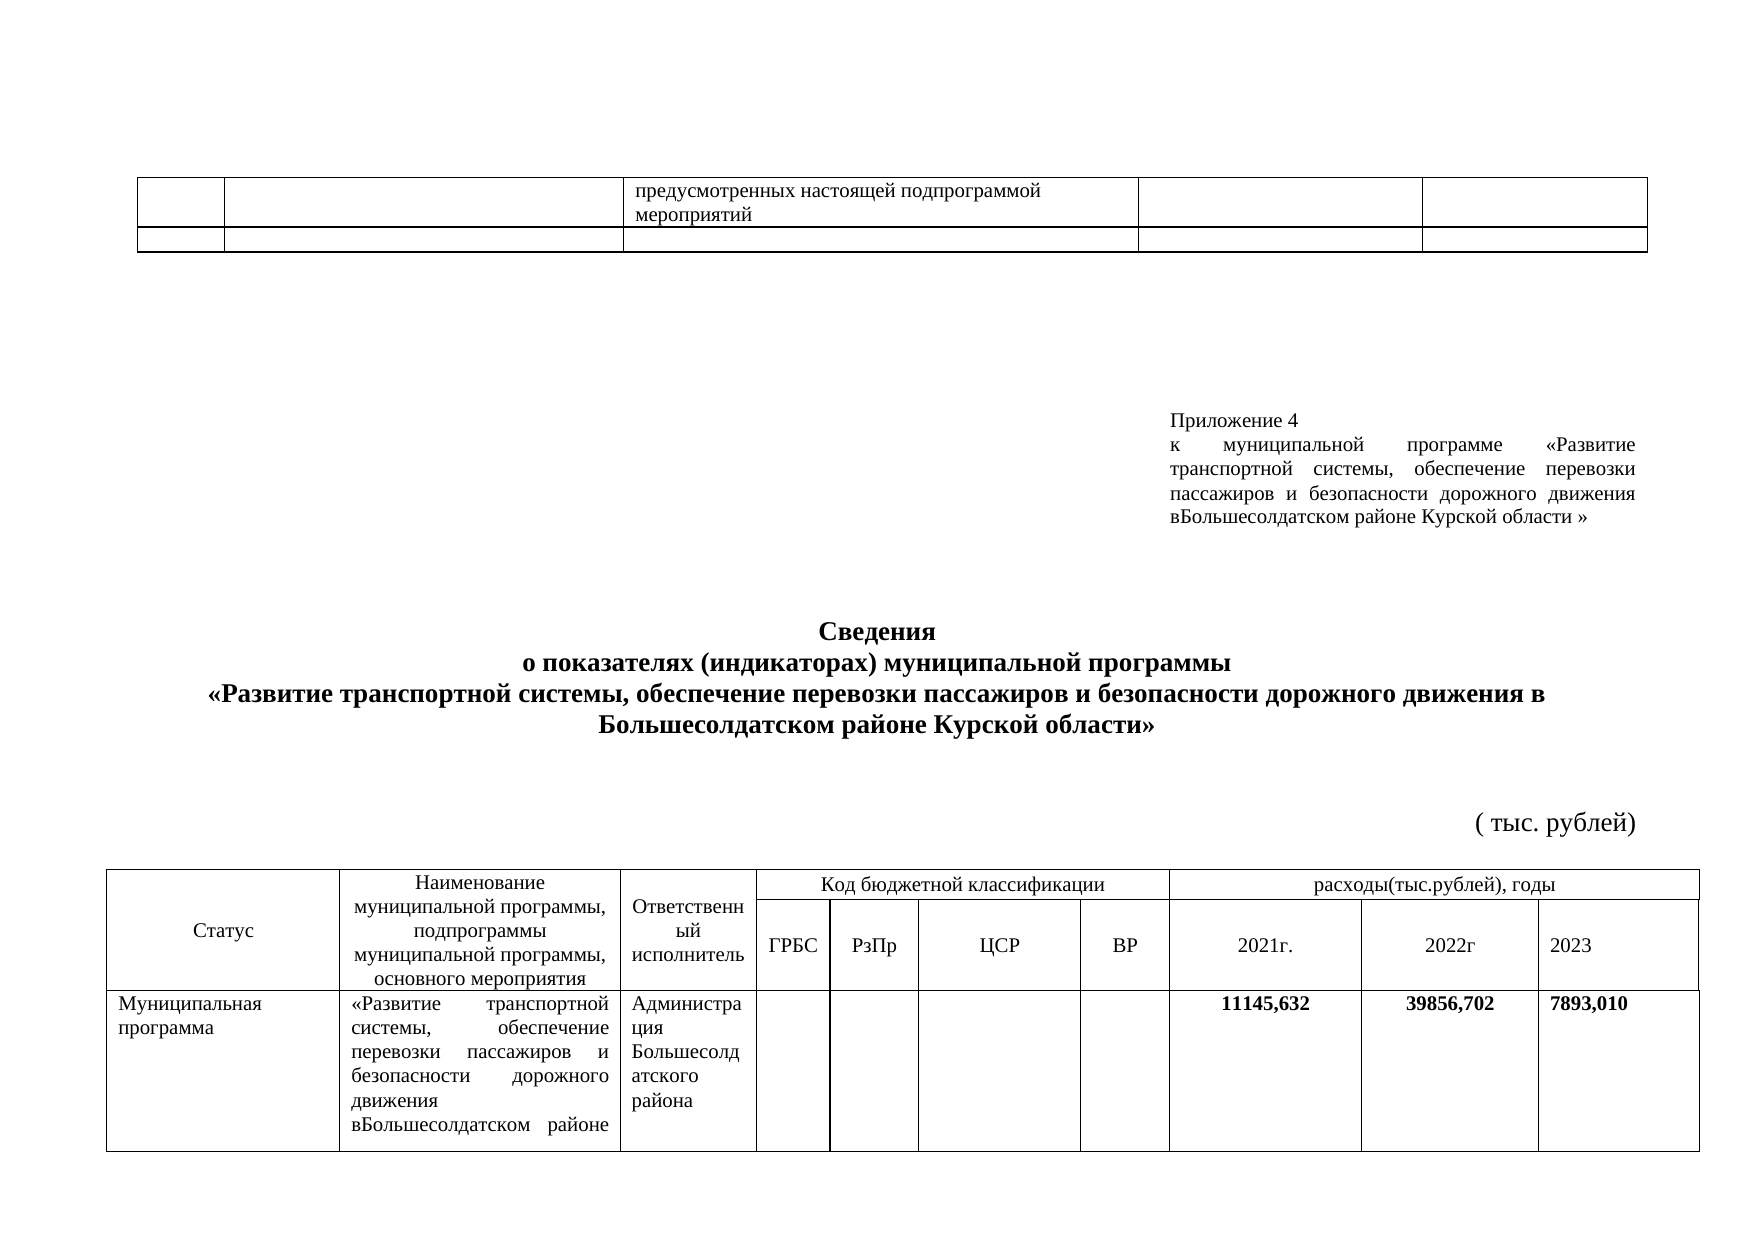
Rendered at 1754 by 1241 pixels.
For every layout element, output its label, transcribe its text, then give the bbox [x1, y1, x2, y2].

table_cell [1081, 991, 1169, 1151]
table_header Наименование муниципальной программы, подпрограммы муниципальной программы, основного мероприятия [340, 870, 620, 990]
table_cell 39856,702 [1362, 991, 1538, 1151]
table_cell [621, 991, 756, 1151]
table_cell [138, 228, 224, 251]
table_cell [757, 991, 829, 1151]
text о показателях (индикаторах) муниципальной программы [118, 646, 1636, 677]
table_cell 11145,632 [1170, 991, 1361, 1151]
table_cell 2023 [1539, 900, 1698, 990]
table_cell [340, 991, 620, 1151]
table_header Код бюджетной классификации [757, 870, 1169, 899]
table_cell 2021г. [1170, 900, 1361, 990]
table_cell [225, 178, 623, 226]
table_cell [624, 178, 1138, 226]
table_header Ответственный исполнитель [621, 870, 756, 990]
table_cell РзПр [831, 900, 918, 990]
text Сведения [118, 615, 1636, 646]
table_header расходы(тыс.рублей), годы [1170, 870, 1699, 899]
table_cell ГРБС [757, 900, 829, 990]
table_cell [1423, 228, 1647, 251]
table_cell [831, 991, 918, 1151]
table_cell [107, 991, 339, 1151]
text «Развитие транспортной системы, обеспечение перевозки пассажиров и безопасности дорожного движения в Большесолдатском районе Курской области» [118, 677, 1636, 739]
table_cell 1. [138, 178, 224, 226]
table_cell [624, 228, 1138, 251]
table_cell ЦСР [919, 900, 1080, 990]
text Приложение 4 [1170, 408, 1636, 432]
table_cell ВР [1081, 900, 1169, 990]
table_cell 2022г [1362, 900, 1538, 990]
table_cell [1139, 178, 1422, 226]
table_cell 7893,010 [1539, 991, 1699, 1151]
table_cell [919, 991, 1080, 1151]
text к муниципальной программе «Развитие транспортной системы, обеспечение перевозки пассажиров и безопасности дорожного движения вБольшесолдатском районе Курской области » [1170, 432, 1636, 528]
table_header Статус [107, 870, 339, 990]
table_cell [225, 228, 623, 251]
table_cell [1423, 178, 1647, 226]
table_cell [1139, 228, 1422, 251]
text ( тыс. рублей) [118, 807, 1636, 838]
